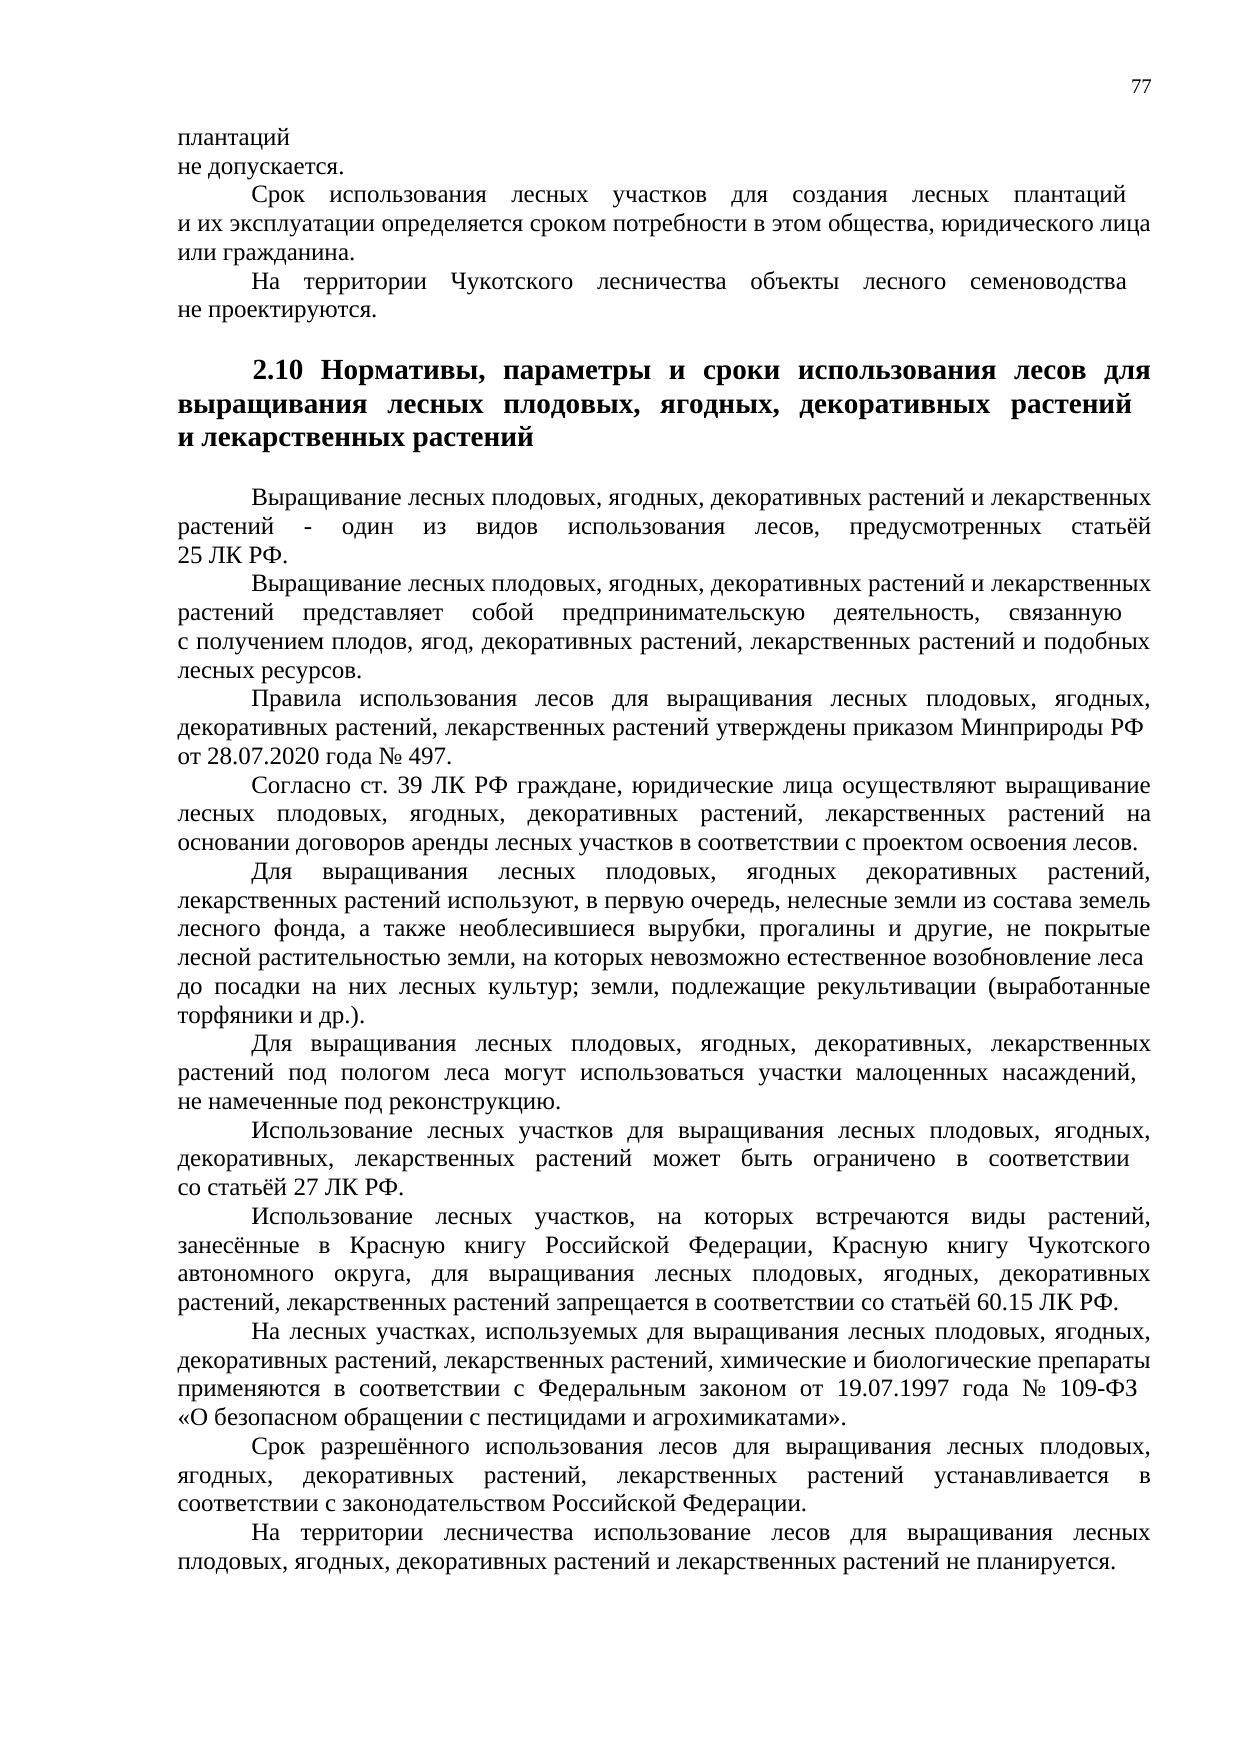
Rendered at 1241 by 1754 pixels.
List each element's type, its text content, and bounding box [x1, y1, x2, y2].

text Для выращивания лесных плодовых, ягодных, декоративных, лекарственных растений под пологом леса могут использоваться участки малоценных насаждений, не намеченные под реконструкцию. [177, 1028, 1152, 1115]
text На лесных участках, используемых для выращивания лесных плодовых, ягодных, декоративных растений, лекарственных растений, химические и биологические препараты применяются в соответствии с Федеральным законом от 19.07.1997 года № 109-ФЗ «О безопасном обращении с пестицидами и агрохимикатами». [177, 1316, 1152, 1431]
text На территории лесничества использование лесов для выращивания лесных плодовых, ягодных, декоративных растений и лекарственных растений не планируется. [177, 1517, 1152, 1575]
text Срок использования лесных участков для создания лесных плантаций и их эксплуатации определяется сроком потребности в этом общества, юридического лица или гражданина. [177, 179, 1152, 266]
text Согласно ст. 39 ЛК РФ граждане, юридические лица осуществляют выращивание лесных плодовых, ягодных, декоративных растений, лекарственных растений на основании договоров аренды лесных участков в соответствии с проектом освоения лесов. [177, 770, 1152, 856]
text Использование лесных участков для выращивания лесных плодовых, ягодных, декоративных, лекарственных растений может быть ограничено в соответствии со статьёй 27 ЛК РФ. [177, 1115, 1152, 1201]
text На территории Чукотского лесничества объекты лесного семеноводства не проектируются. [177, 266, 1152, 323]
text Выращивание лесных плодовых, ягодных, декоративных растений и лекарственных растений представляет собой предпринимательскую деятельность, связанную с получением плодов, ягод, декоративных растений, лекарственных растений и подобных лесных ресурсов. [177, 568, 1152, 683]
text 2.10 Нормативы, параметры и сроки использования лесов для выращивания лесных плодовых, ягодных, декоративных растений и лекарственных растений [177, 352, 1152, 453]
text Правила использования лесов для выращивания лесных плодовых, ягодных, декоративных растений, лекарственных растений утверждены приказом Минприроды РФ от 28.07.2020 года № 497. [177, 683, 1152, 770]
text Выращивание лесных плодовых, ягодных, декоративных растений и лекарственных растений - один из видов использования лесов, предусмотренных статьёй 25 ЛК РФ. [177, 482, 1152, 568]
text Использование лесных участков, на которых встречаются виды растений, занесённые в Красную книгу Российской Федерации, Красную книгу Чукотского автономного округа, для выращивания лесных плодовых, ягодных, декоративных растений, лекарственных растений запрещается в соответствии со статьёй 60.15 ЛК РФ. [177, 1201, 1152, 1316]
text Для выращивания лесных плодовых, ягодных декоративных растений, лекарственных растений используют, в первую очередь, нелесные земли из состава земель лесного фонда, а также необлесившиеся вырубки, прогалины и другие, не покрытые лесной растительностью земли, на которых невозможно естественное возобновление леса до посадки на них лесных культур; земли, подлежащие рекультивации (выработанные торфяники и др.). [177, 856, 1152, 1028]
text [177, 122, 1152, 179]
text Срок разрешённого использования лесов для выращивания лесных плодовых, ягодных, декоративных растений, лекарственных растений устанавливается в соответствии с законодательством Российской Федерации. [177, 1431, 1152, 1517]
